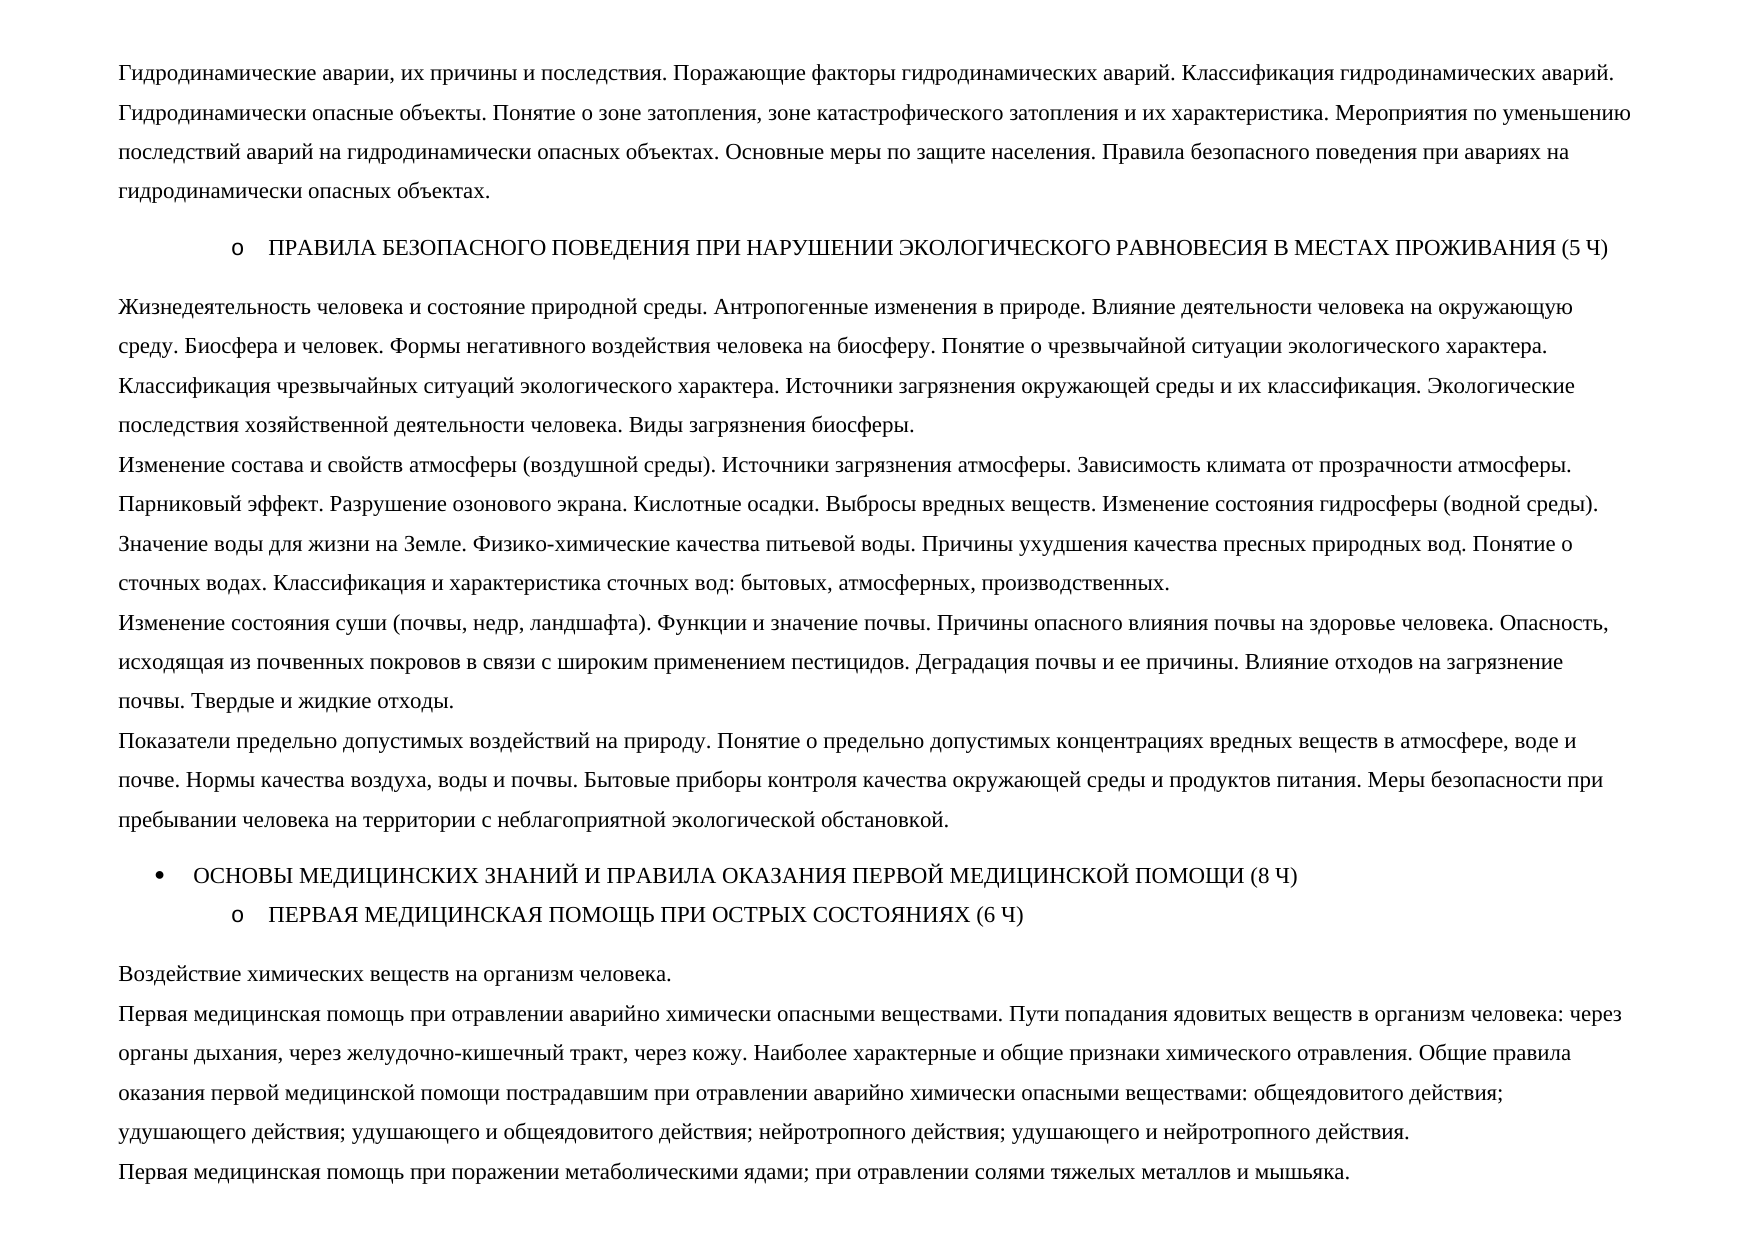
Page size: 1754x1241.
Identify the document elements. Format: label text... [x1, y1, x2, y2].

list ПРАВИЛА БЕЗОПАСНОГО ПОВЕДЕНИЯ ПРИ НАРУШЕНИИ ЭКОЛОГИЧЕСКОГО РАВНОВЕСИЯ В МЕСТАХ ПРОЖИВАНИЯ (5 Ч) [231, 234, 1636, 262]
text Первая медицинская помощь при поражении метаболическими ядами; при отравлении солями тяжелых металлов и мышьяка. [118, 1158, 1636, 1184]
text Изменение состава и свойств атмосферы (воздушной среды). Источники загрязнения атмосферы. Зависимость климата от прозрачности атмосферы. Парниковый эффект. Разрушение озонового экрана. Кислотные осадки. Выбросы вредных веществ. Изменение состояния гидросферы (водной среды). [118, 451, 1636, 516]
text Воздействие химических веществ на организм человека. [118, 961, 1636, 987]
text Показатели предельно допустимых воздействий на природу. Понятие о предельно допустимых концентрациях вредных веществ в атмосфере, воде и почве. Нормы качества воздуха, воды и почвы. Бытовые приборы контроля качества окружающей среды и продуктов питания. Меры безопасности при пребывании человека на территории с неблагоприятной экологической обстановкой. [118, 727, 1636, 832]
text Гидродинамические аварии, их причины и последствия. Поражающие факторы гидродинамических аварий. Классификация гидродинамических аварий. Гидродинамически опасные объекты. Понятие о зоне затопления, зоне катастрофического затопления и их характеристика. Мероприятия по уменьшению последствий аварий на гидродинамически опасных объектах. Основные меры по защите населения. Правила безопасного поведения при авариях на гидродинамически опасных объектах. [118, 59, 1636, 204]
text Значение воды для жизни на Земле. Физико-химические качества питьевой воды. Причины ухудшения качества пресных природных вод. Понятие о сточных водах. Классификация и характеристика сточных вод: бытовых, атмосферных, производственных. [118, 529, 1636, 595]
list ОСНОВЫ МЕДИЦИНСКИХ ЗНАНИЙ И ПРАВИЛА ОКАЗАНИЯ ПЕРВОЙ МЕДИЦИНСКОЙ ПОМОЩИ (8 Ч) [156, 862, 1636, 888]
text Жизнедеятельность человека и состояние природной среды. Антропогенные изменения в природе. Влияние деятельности человека на окружающую среду. Биосфера и человек. Формы негативного воздействия человека на биосферу. Понятие о чрезвычайной ситуации экологического характера. Классификация чрезвычайных ситуаций экологического характера. Источники загрязнения окружающей среды и их классификация. Экологические последствия хозяйственной деятельности человека. Виды загрязнения биосферы. [118, 293, 1636, 437]
text Первая медицинская помощь при отравлении аварийно химически опасными веществами. Пути попадания ядовитых веществ в организм человека: через органы дыхания, через желудочно-кишечный тракт, через кожу. Наиболее характерные и общие признаки химического отравления. Общие правила оказания первой медицинской помощи пострадавшим при отравлении аварийно химически опасными веществами: общеядовитого действия; удушающего действия; удушающего и общеядовитого действия; нейротропного действия; удушающего и нейротропного действия. [118, 1000, 1636, 1145]
text Изменение состояния суши (почвы, недр, ландшафта). Функции и значение почвы. Причины опасного влияния почвы на здоровье человека. Опасность, исходящая из почвенных покровов в связи с широким применением пестицидов. Деградация почвы и ее причины. Влияние отходов на загрязнение почвы. Твердые и жидкие отходы. [118, 608, 1636, 714]
list ПЕРВАЯ МЕДИЦИНСКАЯ ПОМОЩЬ ПРИ ОСТРЫХ СОСТОЯНИЯХ (6 Ч) [231, 902, 1636, 930]
